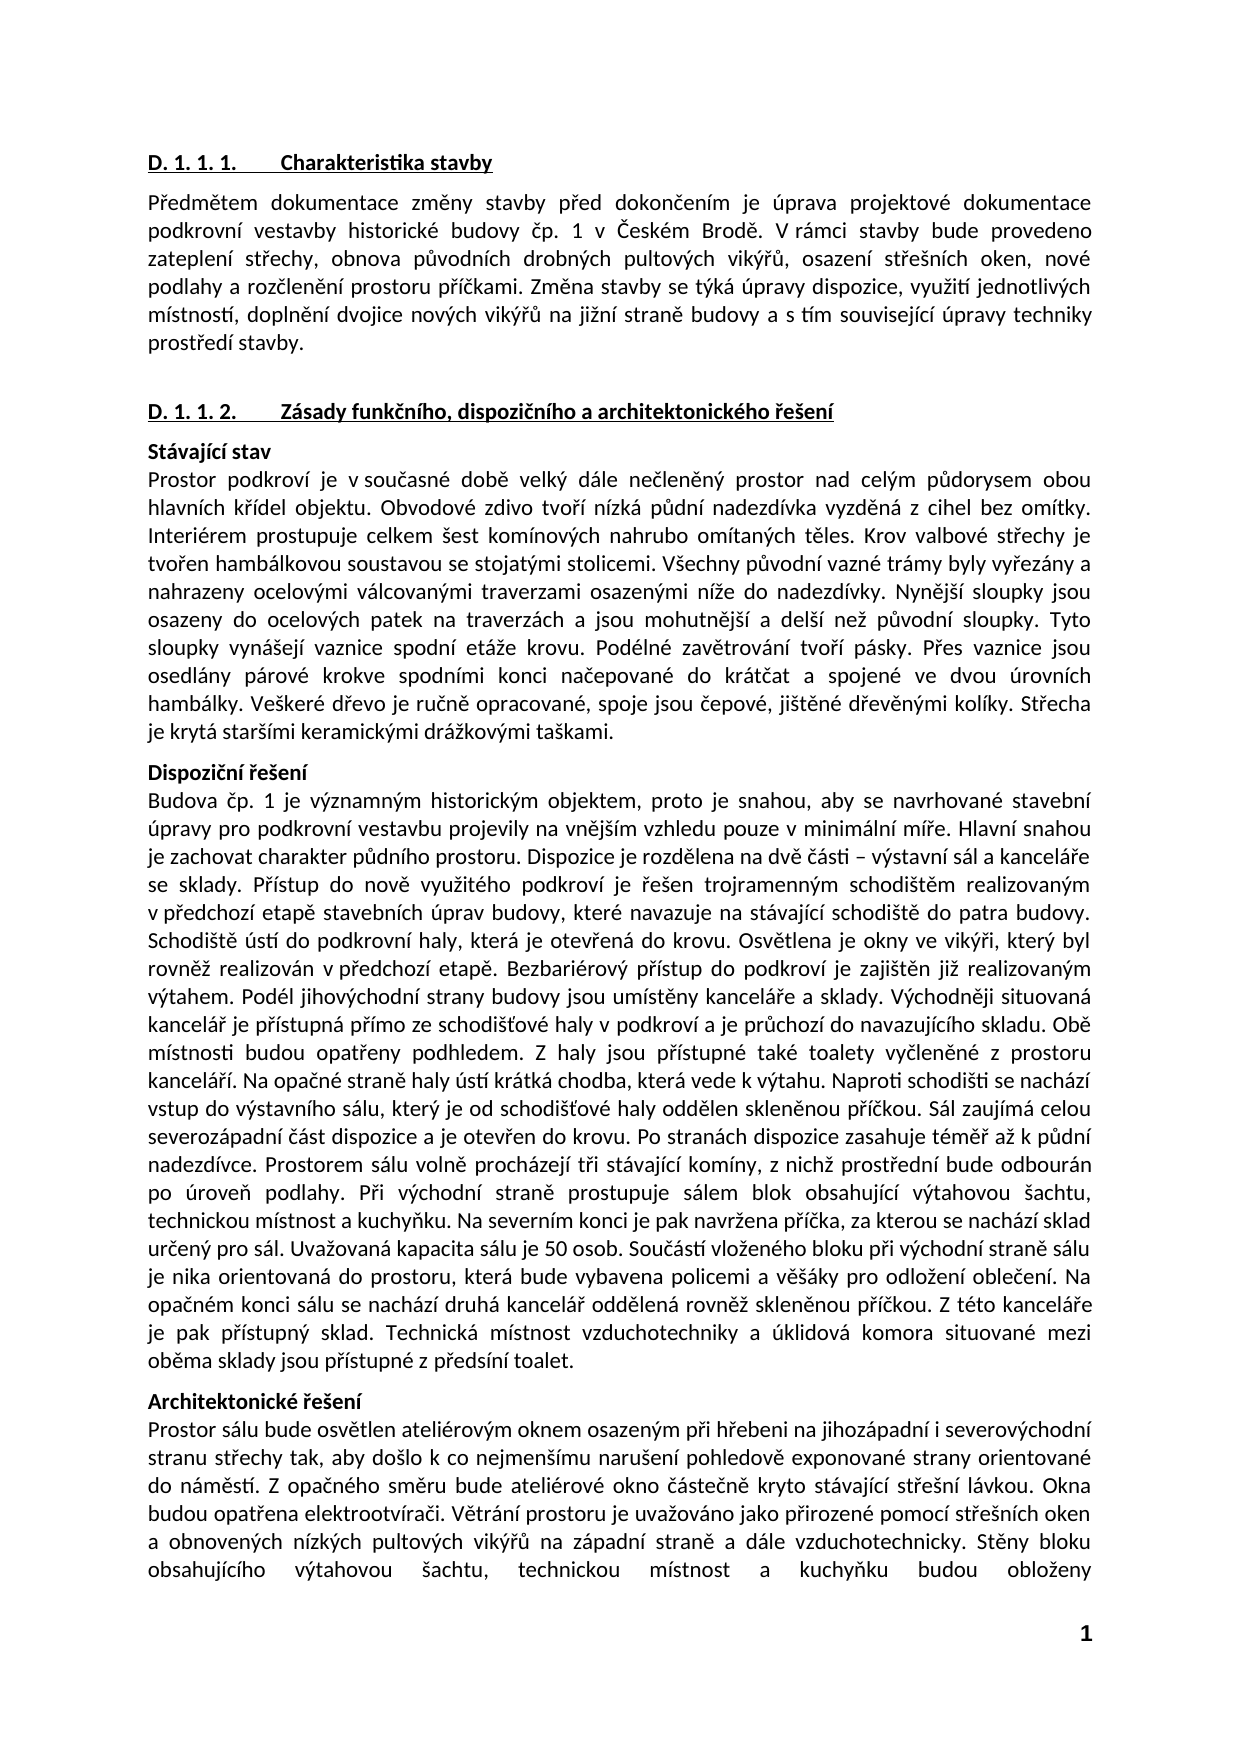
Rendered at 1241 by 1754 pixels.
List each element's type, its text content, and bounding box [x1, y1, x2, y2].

text Předmětem dokumentace změny stavby před dokončením je úprava projektové dokumentace podkrovní vestavby historické budovy čp. 1 v Českém Brodě. V rámci stavby bude provedeno zateplení střechy, obnova původních drobných pultových vikýřů, osazení střešních oken, nové podlahy a rozčlenění prostoru příčkami. Změna stavby se týká úpravy dispozice, využití jednotlivých místností, doplnění dvojice nových vikýřů na jižní straně budovy a s tím související úpravy techniky prostředí stavby. [148, 188, 1093, 356]
text D. 1. 1. 1. Charakteristika stavby [148, 148, 1093, 176]
text Architektonické řešení [148, 1387, 1093, 1415]
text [148, 1415, 1093, 1583]
text Prostor podkroví je v současné době velký dále nečleněný prostor nad celým půdorysem obou hlavních křídel objektu. Obvodové zdivo tvoří nízká půdní nadezdívka vyzděná z cihel bez omítky. Interiérem prostupuje celkem šest komínových nahrubo omítaných těles. Krov valbové střechy je tvořen hambálkovou soustavou se stojatými stolicemi. Všechny původní vazné trámy byly vyřezány a nahrazeny ocelovými válcovanými traverzami osazenými níže do nadezdívky. Nynější sloupky jsou osazeny do ocelových patek na traverzách a jsou mohutnější a delší než původní sloupky. Tyto sloupky vynášejí vaznice spodní etáže krovu. Podélné zavětrování tvoří pásky. Přes vaznice jsou osedlány párové krokve spodními konci načepované do krátčat a spojené ve dvou úrovních hambálky. Veškeré dřevo je ručně opracované, spoje jsou čepové, jištěné dřevěnými kolíky. Střecha je krytá staršími keramickými drážkovými taškami. [148, 465, 1093, 746]
text Stávající stav [148, 437, 1093, 465]
text Budova čp. 1 je významným historickým objektem, proto je snahou, aby se navrhované stavební úpravy pro podkrovní vestavbu projevily na vnějším vzhledu pouze v minimální míře. Hlavní snahou je zachovat charakter půdního prostoru. Dispozice je rozdělena na dvě části – výstavní sál a kanceláře se sklady. Přístup do nově využitého podkroví je řešen trojramenným schodištěm realizovaným v předchozí etapě stavebních úprav budovy, které navazuje na stávající schodiště do patra budovy. Schodiště ústí do podkrovní haly, která je otevřená do krovu. Osvětlena je okny ve vikýři, který byl rovněž realizován v předchozí etapě. Bezbariérový přístup do podkroví je zajištěn již realizovaným výtahem. Podél jihovýchodní strany budovy jsou umístěny kanceláře a sklady. Východněji situovaná kancelář je přístupná přímo ze schodišťové haly v podkroví a je průchozí do navazujícího skladu. Obě místnosti budou opatřeny podhledem. Z haly jsou přístupné také toalety vyčleněné z prostoru kanceláří. Na opačné straně haly ústí krátká chodba, která vede k výtahu. Naproti schodišti se nachází vstup do výstavního sálu, který je od schodišťové haly oddělen skleněnou příčkou. Sál zaujímá celou severozápadní část dispozice a je otevřen do krovu. Po stranách dispozice zasahuje téměř až k půdní nadezdívce. Prostorem sálu volně procházejí tři stávající komíny, z nichž prostřední bude odbourán po úroveň podlahy. Při východní straně prostupuje sálem blok obsahující výtahovou šachtu, technickou místnost a kuchyňku. Na severním konci je pak navržena příčka, za kterou se nachází sklad určený pro sál. Uvažovaná kapacita sálu je 50 osob. Součástí vloženého bloku při východní straně sálu je nika orientovaná do prostoru, která bude vybavena policemi a věšáky pro odložení oblečení. Na opačném konci sálu se nachází druhá kancelář oddělená rovněž skleněnou příčkou. Z této kanceláře je pak přístupný sklad. Technická místnost vzduchotechniky a úklidová komora situované mezi oběma sklady jsou přístupné z předsíní toalet. [148, 786, 1093, 1374]
text Dispoziční řešení [148, 758, 1093, 786]
text D. 1. 1. 2. Zásady funkčního, dispozičního a architektonického řešení [148, 397, 1093, 425]
